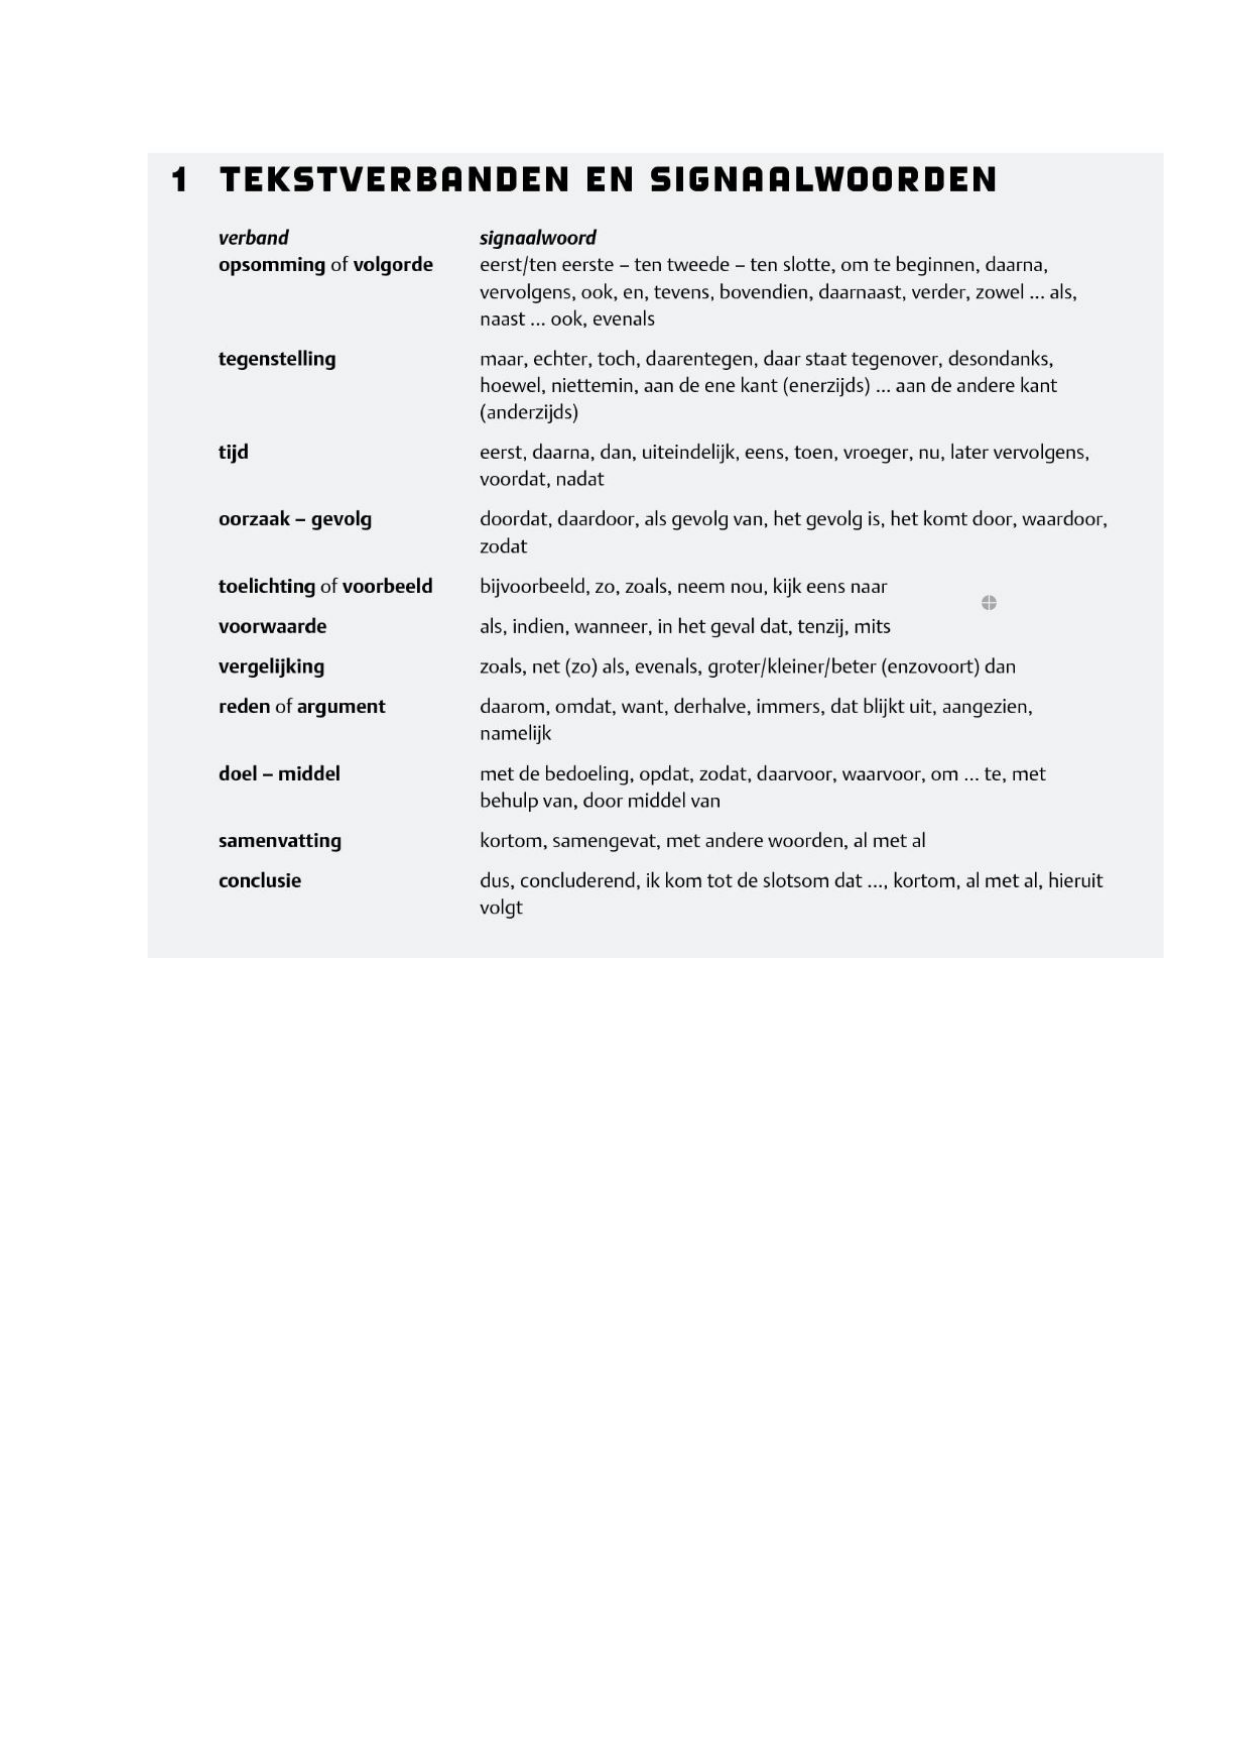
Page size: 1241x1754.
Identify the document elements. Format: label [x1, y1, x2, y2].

picture [147, 147, 1164, 958]
